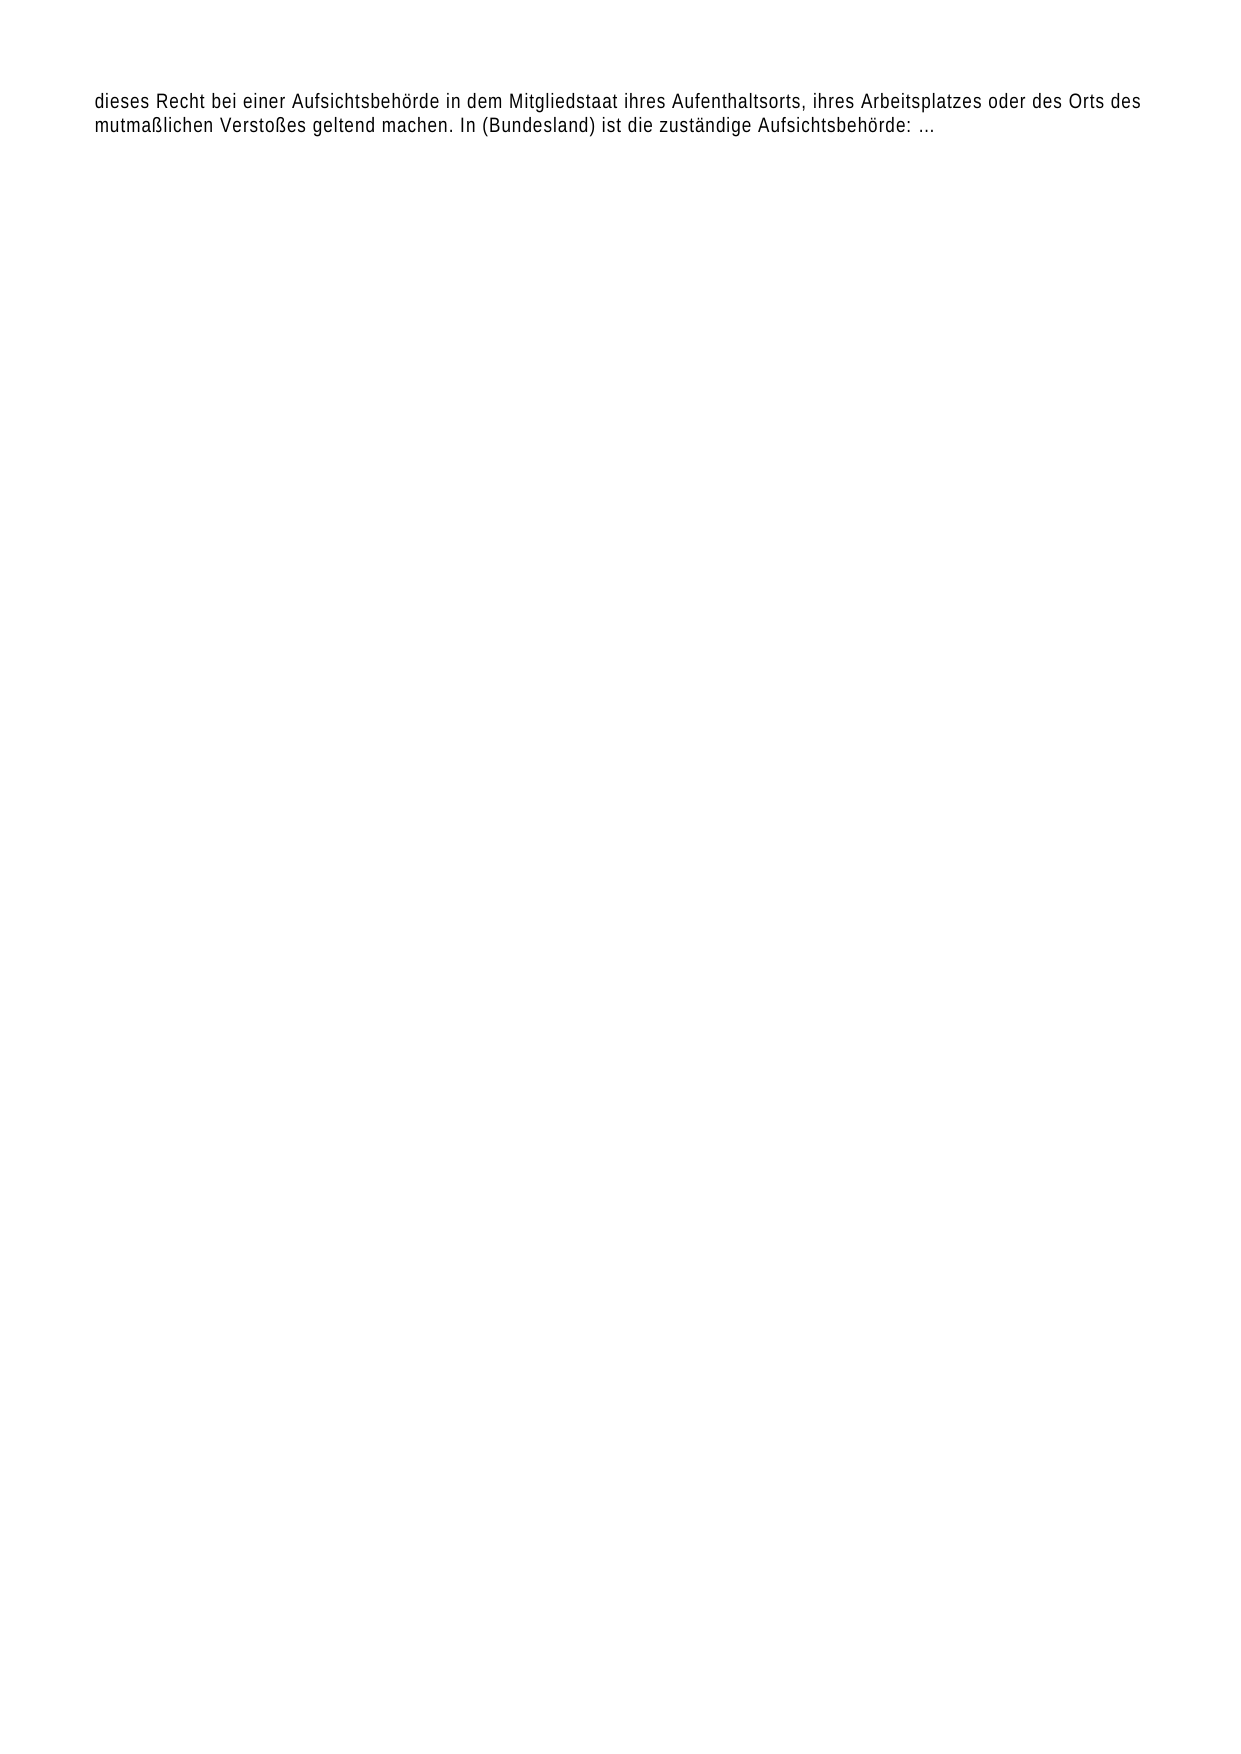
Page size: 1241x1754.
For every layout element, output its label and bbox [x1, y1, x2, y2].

text [94, 89, 1157, 137]
